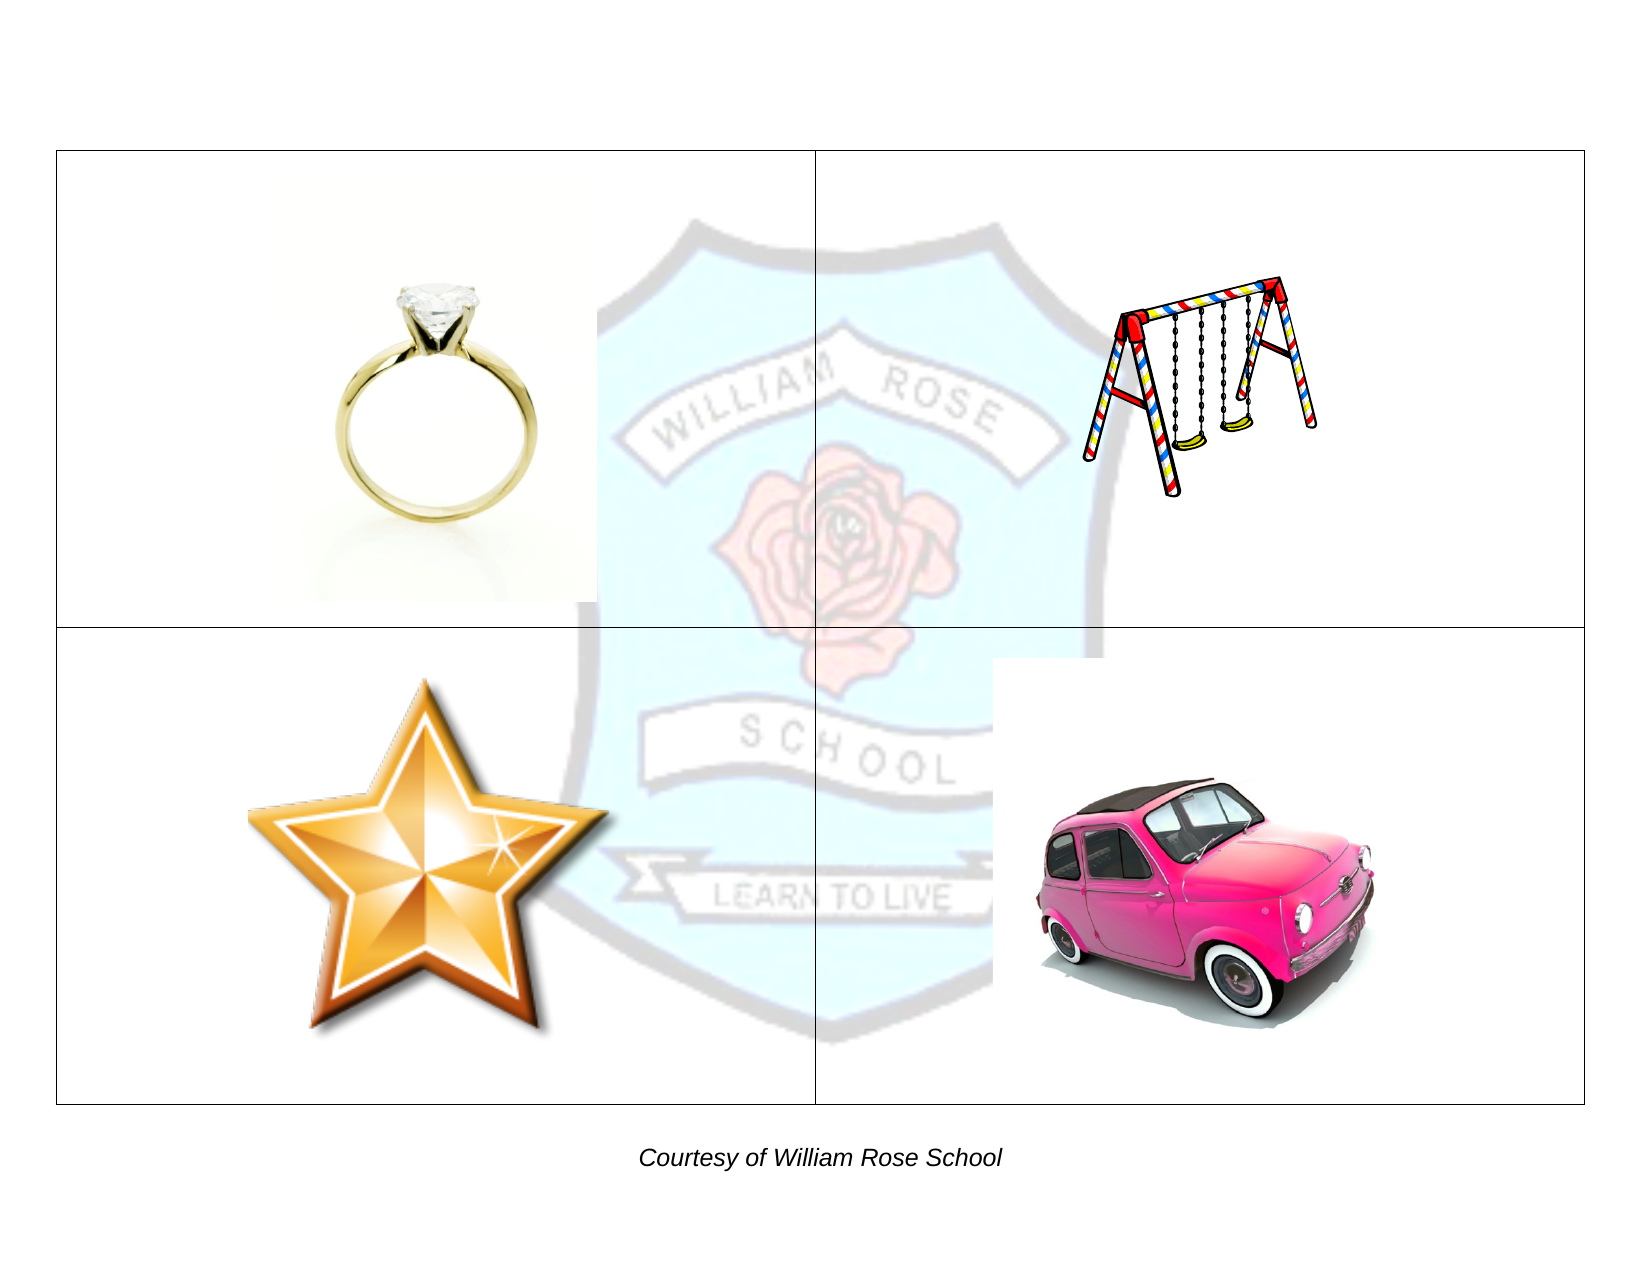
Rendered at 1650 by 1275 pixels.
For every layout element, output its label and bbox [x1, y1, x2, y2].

picture [992, 658, 1408, 1074]
table_cell [57, 151, 815, 627]
picture [247, 677, 624, 1054]
table_cell [816, 628, 1584, 1104]
picture [274, 176, 598, 602]
table_cell [816, 151, 1584, 627]
table_cell [57, 628, 815, 1104]
